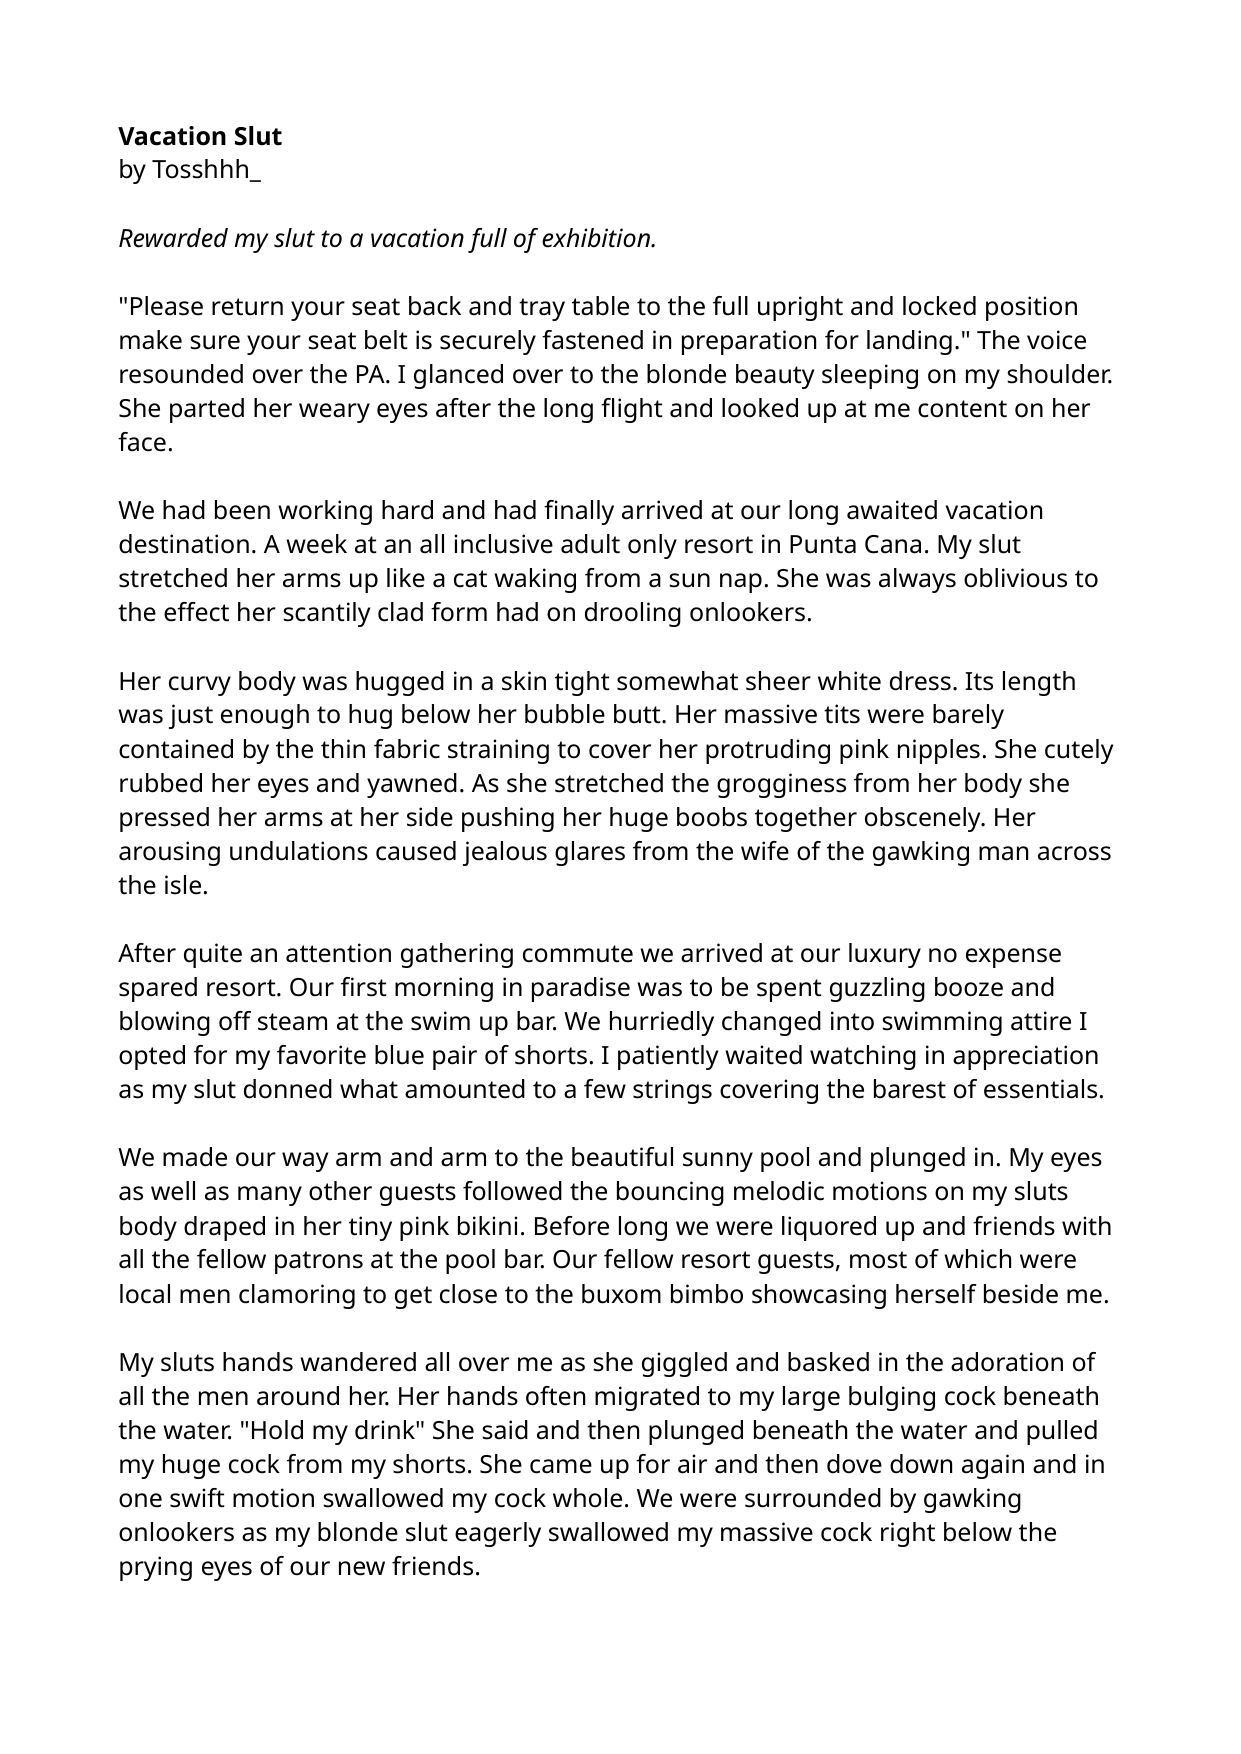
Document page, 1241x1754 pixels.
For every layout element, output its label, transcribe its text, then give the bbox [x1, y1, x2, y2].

text Rewarded my slut to a vacation full of exhibition. [118, 220, 1122, 254]
text Vacation Slut [118, 118, 1122, 152]
text We made our way arm and arm to the beautiful sunny pool and plunged in. My eyes as well as many other guests followed the bouncing melodic motions on my sluts body draped in her tiny pink bikini. Before long we were liquored up and friends with all the fellow patrons at the pool bar. Our fellow resort guests, most of which were local men clamoring to get close to the buxom bimbo showcasing herself beside me. [118, 1140, 1122, 1310]
text Her curvy body was hugged in a skin tight somewhat sheer white dress. Its length was just enough to hug below her bubble butt. Her massive tits were barely contained by the thin fabric straining to cover her protruding pink nipples. She cutely rubbed her eyes and yawned. As she stretched the grogginess from her body she pressed her arms at her side pushing her huge boobs together obscenely. Her arousing undulations caused jealous glares from the wife of the gawking man across the isle. [118, 663, 1122, 902]
text My sluts hands wandered all over me as she giggled and basked in the adoration of all the men around her. Her hands often migrated to my large bulging cock beneath the water. "Hold my drink" She said and then plunged beneath the water and pulled my huge cock from my shorts. She came up for air and then dove down again and in one swift motion swallowed my cock whole. We were surrounded by gawking onlookers as my blonde slut eagerly swallowed my massive cock right below the prying eyes of our new friends. [118, 1344, 1122, 1583]
text We had been working hard and had finally arrived at our long awaited vacation destination. A week at an all inclusive adult only resort in Punta Cana. My slut stretched her arms up like a cat waking from a sun nap. She was always oblivious to the effect her scantily clad form had on drooling onlookers. [118, 493, 1122, 629]
text "Please return your seat back and tray table to the full upright and locked position make sure your seat belt is securely fastened in preparation for landing." The voice resounded over the PA. I glanced over to the blonde beauty sleeping on my shoulder. She parted her weary eyes after the long flight and looked up at me content on her face. [118, 288, 1122, 459]
text After quite an attention gathering commute we arrived at our luxury no expense spared resort. Our first morning in paradise was to be spent guzzling booze and blowing off steam at the swim up bar. We hurriedly changed into swimming attire I opted for my favorite blue pair of shorts. I patiently waited watching in appreciation as my slut donned what amounted to a few strings covering the barest of essentials. [118, 936, 1122, 1106]
text by Tosshhh_ [118, 152, 1122, 186]
